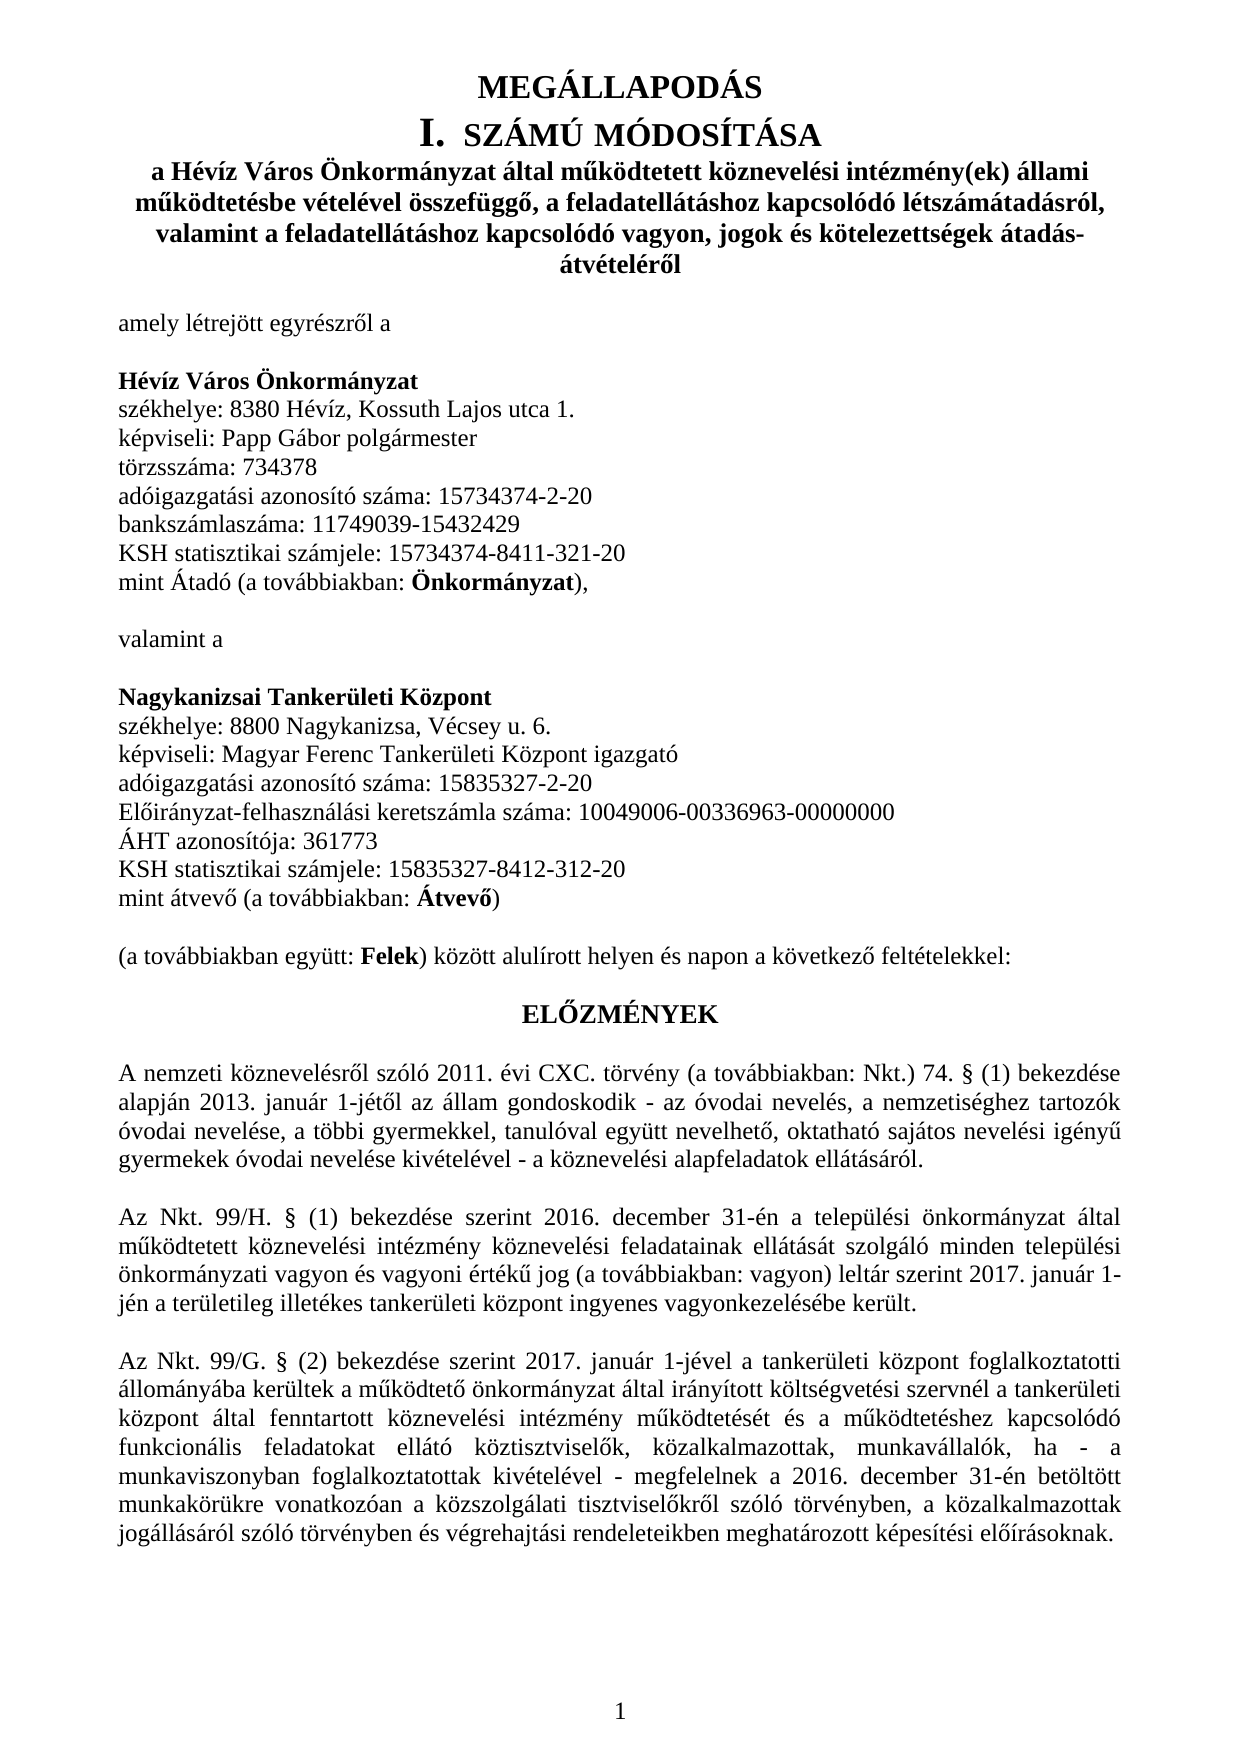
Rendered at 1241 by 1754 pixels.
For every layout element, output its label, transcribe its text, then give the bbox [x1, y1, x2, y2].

text törzsszáma: 734378 [118, 452, 1122, 481]
text Nagykanizsai Tankerületi Központ [118, 682, 1122, 711]
text bankszámlaszáma: 11749039-15432429 [118, 509, 1122, 538]
text Az Nkt. 99/G. § (2) bekezdése szerint 2017. január 1-jével a tankerületi központ foglalkoztatotti állományába kerültek a működtető önkormányzat által irányított költségvetési szervnél a tankerületi központ által fenntartott köznevelési intézmény működtetését és a működtetéshez kapcsolódó funkcionális feladatokat ellátó köztisztviselők, közalkalmazottak, munkavállalók, ha - a munkaviszonyban foglalkoztatottak kivételével - megfelelnek a 2016. december 31-én betöltött munkakörükre vonatkozóan a közszolgálati tisztviselőkről szóló törvényben, a közalkalmazottak jogállásáról szóló törvényben és végrehajtási rendeleteikben meghatározott képesítési előírásoknak. [118, 1346, 1122, 1547]
text mint átvevő (a továbbiakban: Átvevő) [118, 883, 1122, 912]
text székhelye: 8380 Hévíz, Kossuth Lajos utca 1. [118, 394, 1122, 423]
text (a továbbiakban együtt: Felek) között alulírott helyen és napon a következő feltételekkel: [118, 941, 1122, 969]
text a Hévíz Város Önkormányzat által működtetett köznevelési intézmény(ek) állami működtetésbe vételével összefüggő, a feladatellátáshoz kapcsolódó létszámátadásról, valamint a feladatellátáshoz kapcsolódó vagyon, jogok és kötelezettségek átadás-átvételéről [118, 155, 1122, 279]
text Előirányzat-felhasználási keretszámla száma: 10049006-00336963-00000000 [118, 797, 1122, 826]
text amely létrejött egyrészről a [118, 308, 1122, 337]
text képviseli: Papp Gábor polgármester [118, 423, 1122, 452]
text KSH statisztikai számjele: 15734374-8411-321-20 [118, 538, 1122, 567]
text ELŐZMÉNYEK [118, 998, 1122, 1029]
text mint Átadó (a továbbiakban: Önkormányzat), [118, 567, 1122, 596]
text adóigazgatási azonosító száma: 15734374-2-20 [118, 481, 1122, 509]
text székhelye: 8800 Nagykanizsa, Vécsey u. 6. [118, 711, 1122, 739]
text A nemzeti köznevelésről szóló 2011. évi CXC. törvény (a továbbiakban: Nkt.) 74. § (1) bekezdése alapján 2013. január 1-jétől az állam gondoskodik - az óvodai nevelés, a nemzetiséghez tartozók óvodai nevelése, a többi gyermekkel, tanulóval együtt nevelhető, oktatható sajátos nevelési igényű gyermekek óvodai nevelése kivételével - a köznevelési alapfeladatok ellátásáról. [118, 1058, 1122, 1173]
text valamint a [118, 624, 1122, 653]
text ÁHT azonosítója: 361773 [118, 826, 1122, 854]
text képviseli: Magyar Ferenc Tankerületi Központ igazgató [118, 739, 1122, 768]
text Az Nkt. 99/H. § (1) bekezdése szerint 2016. december 31-én a települési önkormányzat által működtetett köznevelési intézmény köznevelési feladatainak ellátását szolgáló minden települési önkormányzati vagyon és vagyoni értékű jog (a továbbiakban: vagyon) leltár szerint 2017. január 1-jén a területileg illetékes tankerületi központ ingyenes vagyonkezelésébe került. [118, 1202, 1122, 1317]
text adóigazgatási azonosító száma: 15835327-2-20 [118, 768, 1122, 797]
text KSH statisztikai számjele: 15835327-8412-312-20 [118, 854, 1122, 883]
text megállapodás [118, 59, 1122, 107]
text Hévíz Város Önkormányzat [118, 366, 1122, 394]
list számú módosítása [118, 107, 1122, 155]
